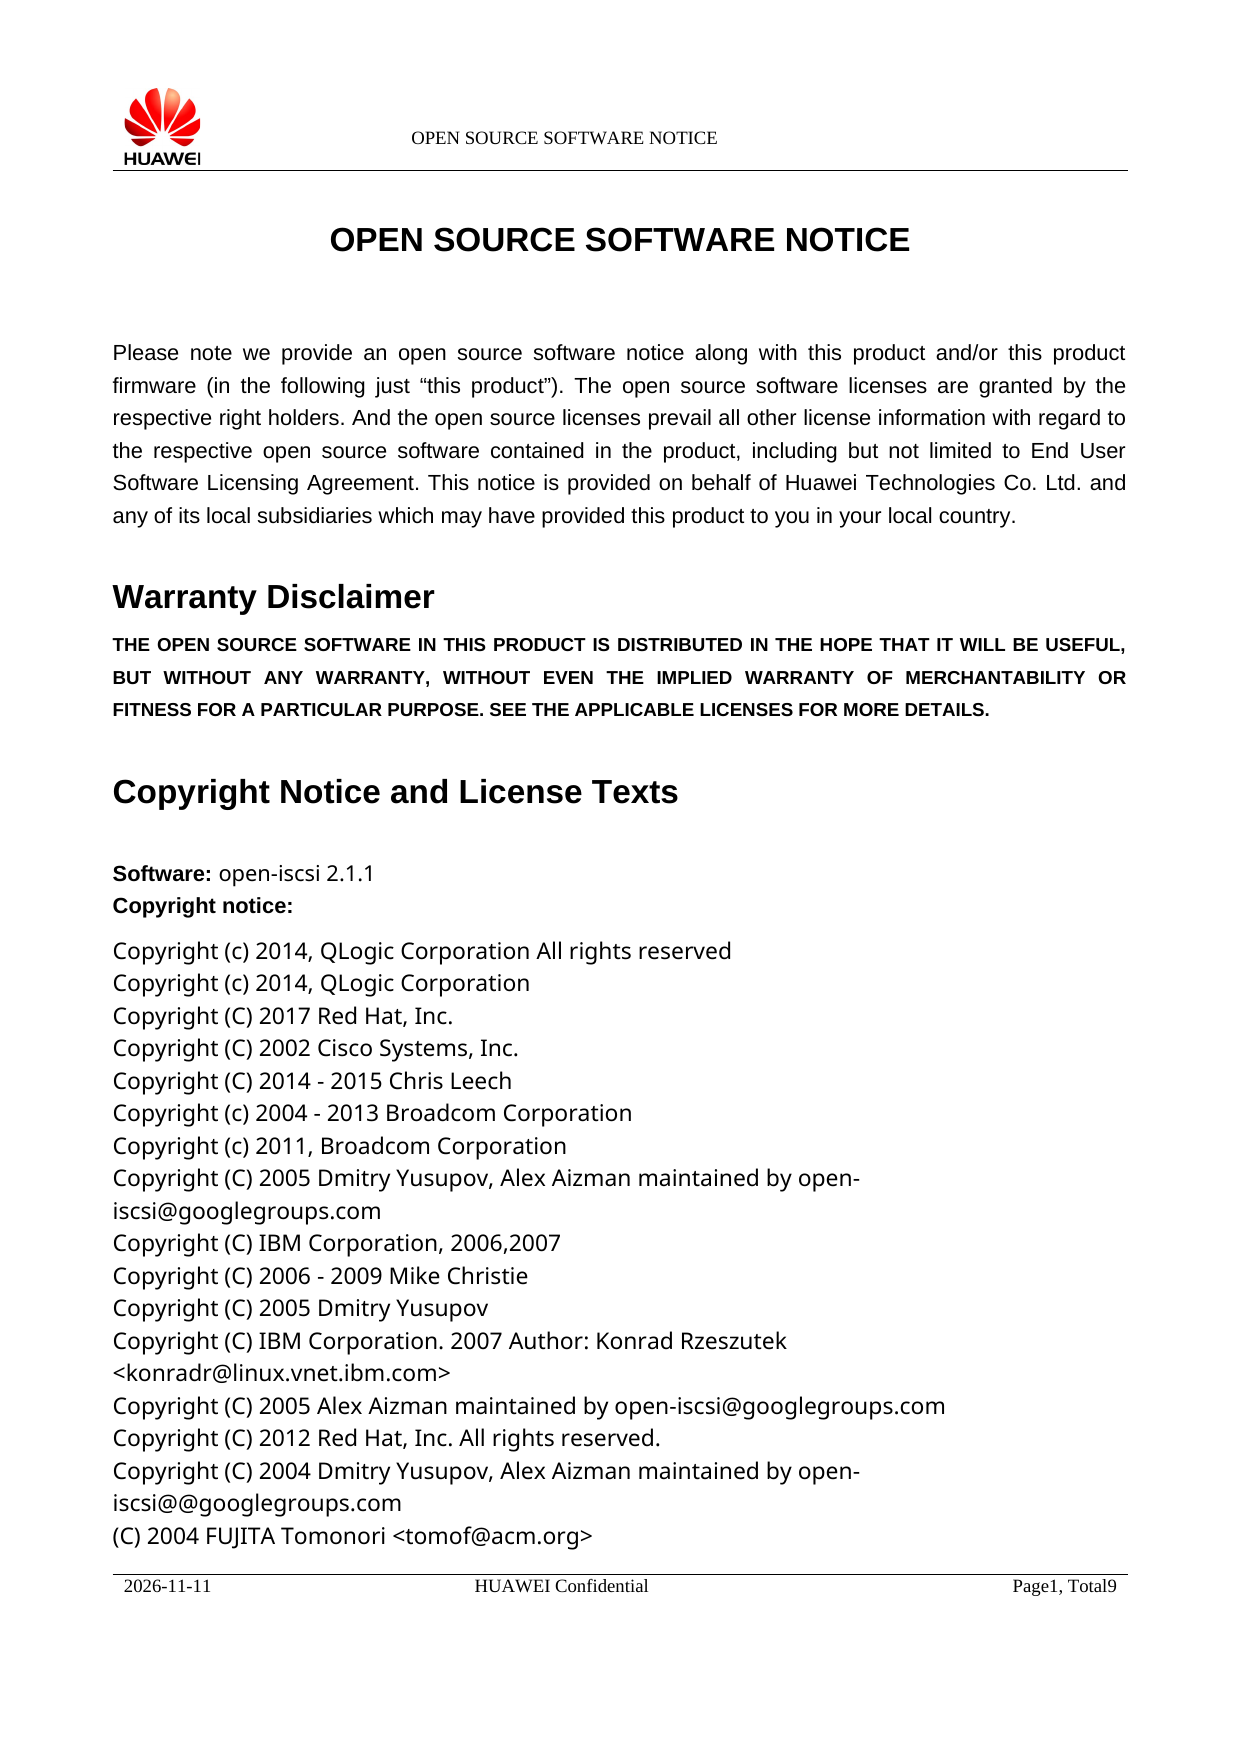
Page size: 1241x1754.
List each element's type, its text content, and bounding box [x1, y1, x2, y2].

title Software: open-iscsi 2.1.1 [112, 856, 1128, 889]
text OPEN SOURCE SOFTWARE NOTICE [112, 206, 1128, 271]
text Copyright Notice and License Texts [112, 759, 1128, 824]
picture [124, 88, 201, 165]
text Copyright notice: [112, 889, 1128, 921]
text Please note we provide an open source software notice along with this product and/or this product firmware (in the following just “this product”). The open source software licenses are granted by the respective right holders. And the open source licenses prevail all other license information with regard to the respective open source software contained in the product, including but not limited to End User Software Licensing Agreement. This notice is provided on behalf of Huawei Technologies Co. Ltd. and any of its local subsidiaries which may have provided this product to you in your local country. [112, 336, 1128, 531]
text The open source software in this product is distributed in the hope that it will be useful, but WITHOUT ANY WARRANTY, without even the implied warranty of MERCHANTABILITY or FITNESS FOR A PARTICULAR PURPOSE. See the applicable licenses for more details. [112, 629, 1128, 726]
text Warranty Disclaimer [112, 564, 1128, 629]
